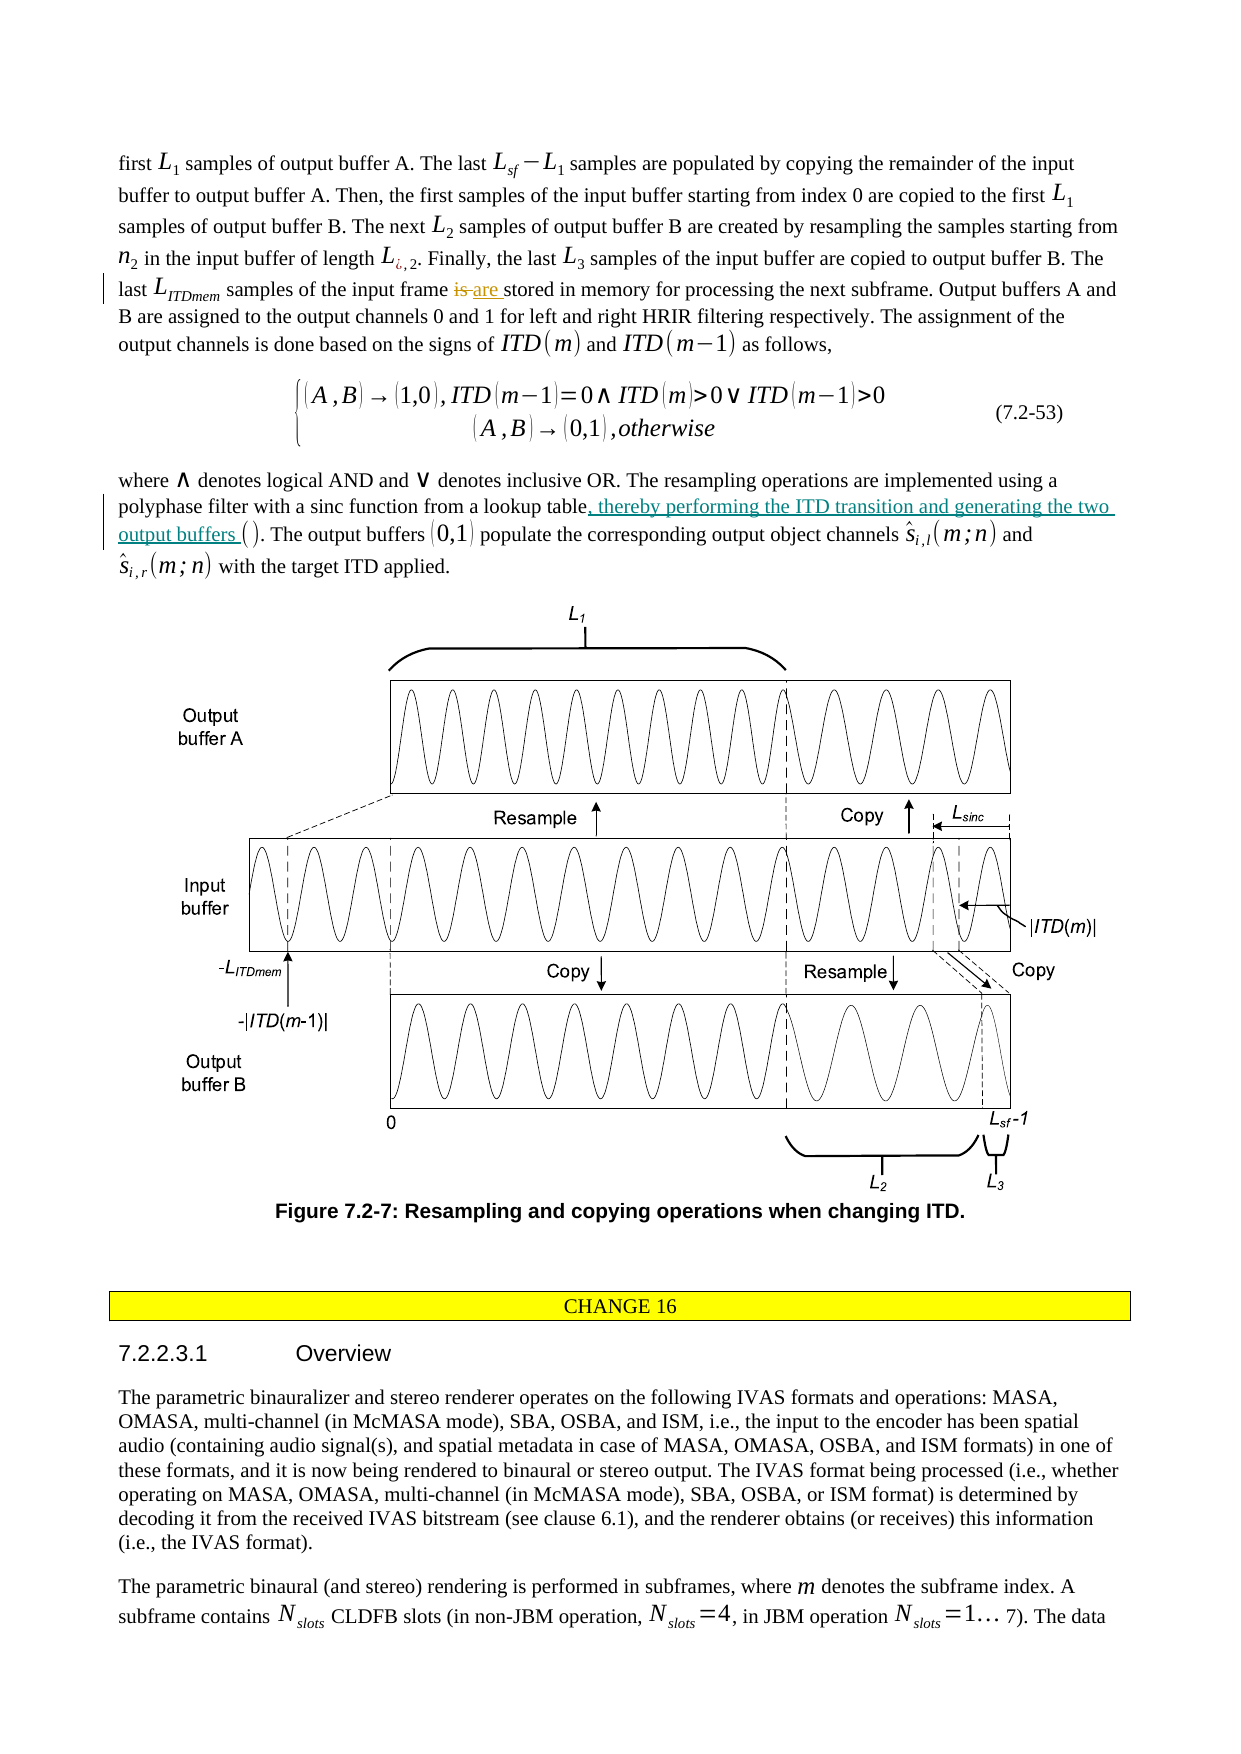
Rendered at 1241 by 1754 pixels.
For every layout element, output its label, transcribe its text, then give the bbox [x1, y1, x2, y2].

subtitle 7.2.2.3.1 Overview [118, 1340, 1122, 1367]
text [118, 1572, 1122, 1631]
text CHANGE 16 [110, 1292, 1130, 1320]
text Figure 7.2-7: Resampling and copying operations when changing ITD. [118, 600, 1122, 1223]
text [118, 148, 1122, 358]
text (7.2-53) [118, 377, 1122, 447]
text The parametric binauralizer and stereo renderer operates on the following IVAS formats and operations: MASA, OMASA, multi-channel (in McMASA mode), SBA, OSBA, and ISM, i.e., the input to the encoder has been spatial audio (containing audio signal(s), and spatial metadata in case of MASA, OMASA, OSBA, and ISM formats) in one of these formats, and it is now being rendered to binaural or stereo output. The IVAS format being processed (i.e., whether operating on MASA, OMASA, multi-channel (in McMASA mode), SBA, OSBA, or ISM format) is determined by decoding it from the received IVAS bitstream (see clause 6.1), and the renderer obtains (or receives) this information (i.e., the IVAS format). [118, 1385, 1122, 1554]
text where denotes logical AND and denotes inclusive OR. The resampling operations are implemented using a polyphase filter with a sinc function from a lookup table. The output buffers populate the corresponding output object channels and with the target ITD applied. [118, 466, 1122, 582]
